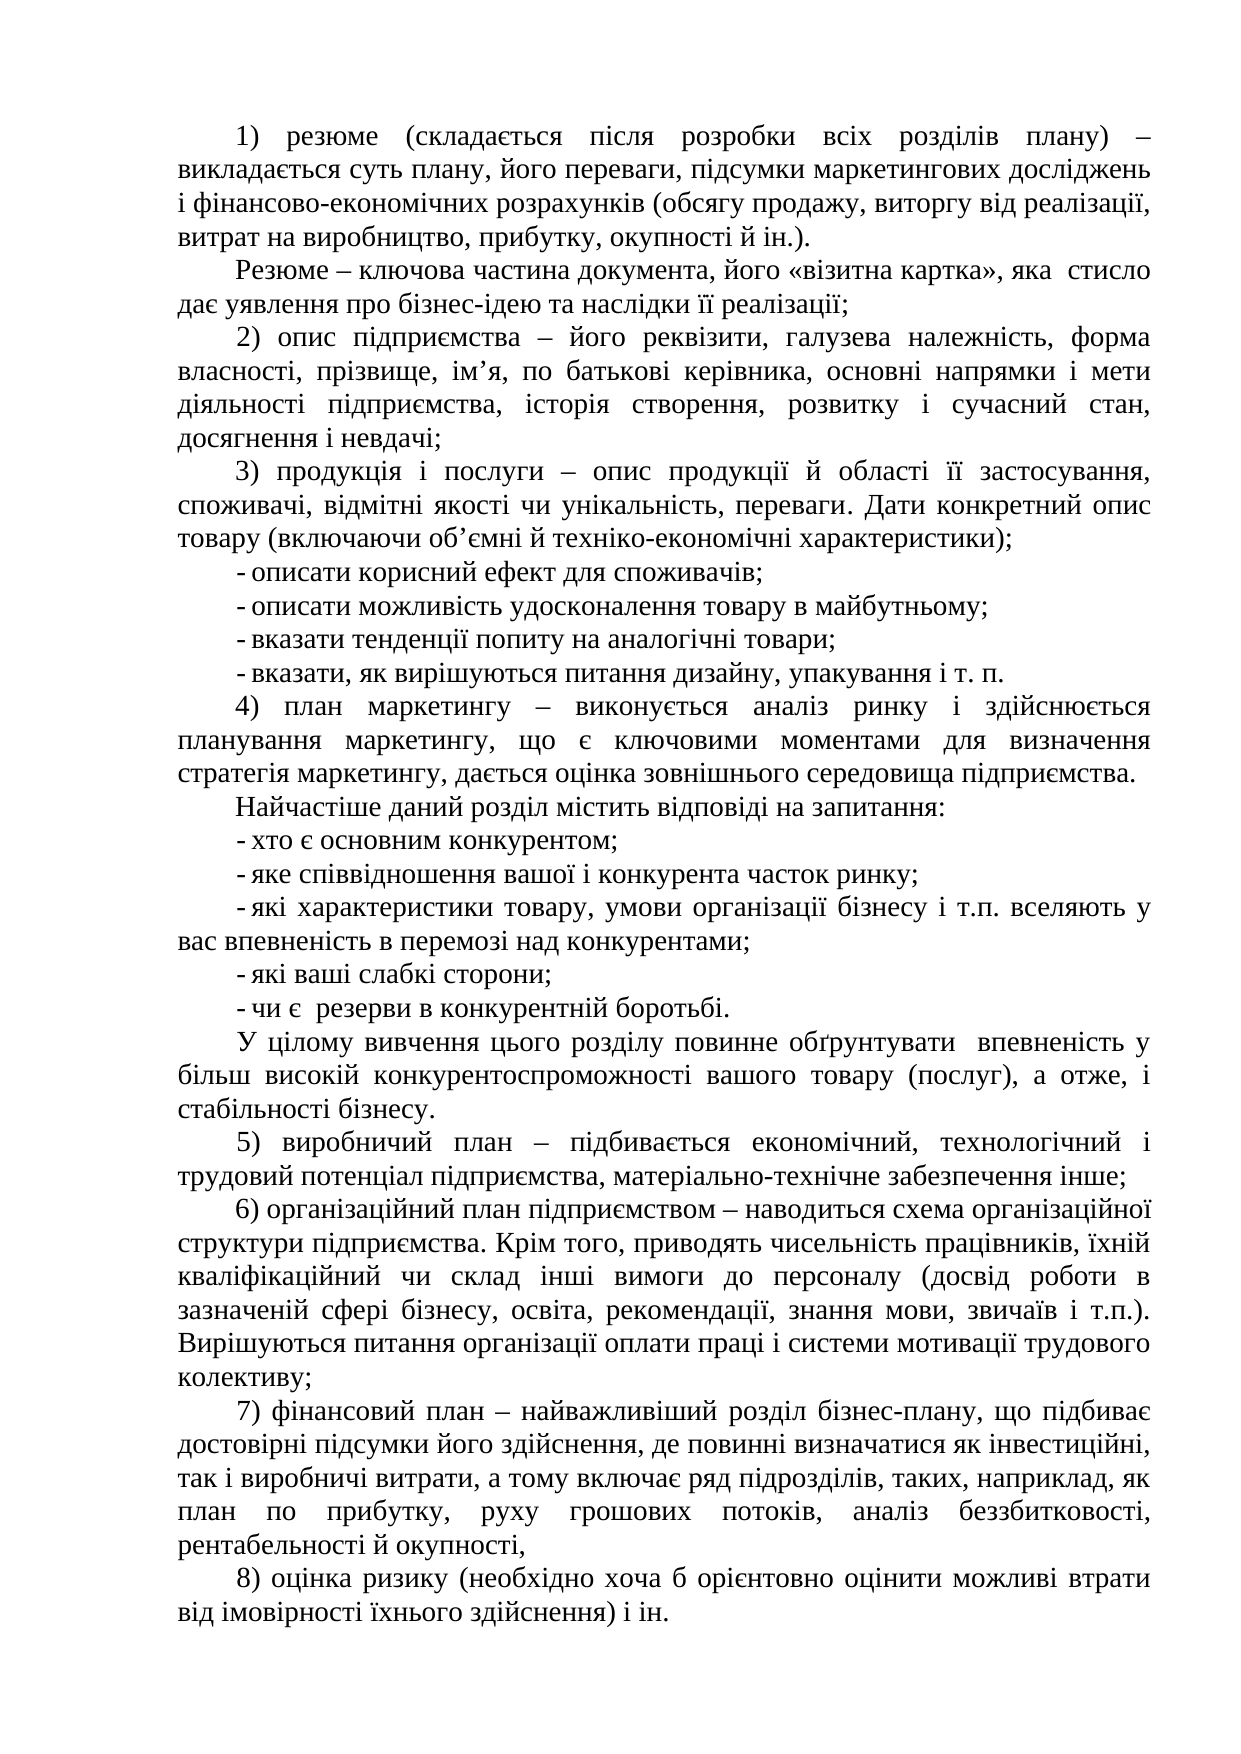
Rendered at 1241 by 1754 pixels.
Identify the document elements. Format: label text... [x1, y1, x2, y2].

text 4) план маркетингу – виконується аналіз ринку і здійснюється планування маркетингу, що є ключовими моментами для визначення стратегія маркетингу, дається оцінка зовнішнього середовища підприємства. [177, 688, 1152, 789]
list 5) виробничий план – підбивається економічний, технологічний і трудовий потенціал підприємства, матеріально-технічне забезпечення інше; [177, 1124, 1152, 1191]
list описати можливість удосконалення товару в майбутньому; [177, 588, 1152, 621]
list хто є основним конкурентом; [177, 822, 1152, 856]
text Найчастіше даний розділ містить відповіді на запитання: [177, 789, 1152, 822]
list 8) оцінка ризику (необхідно хоча б орієнтовно оцінити можливі втрати від імовірності їхнього здійснення) і ін. [177, 1560, 1152, 1627]
list описати корисний ефект для споживачів; [177, 554, 1152, 588]
text 6) організаційний план підприємством – наводиться схема організаційної структури підприємства. Крім того, приводять чисельність працівників, їхній кваліфікаційний чи склад інші вимоги до персоналу (досвід роботи в зазначеній сфері бізнесу, освіта, рекомендації, знання мови, звичаїв і т.п.). Вирішуються питання організації оплати праці і системи мотивації трудового колективу; [177, 1191, 1152, 1393]
text Резюме – ключова частина документа, його «візитна картка», яка стисло дає уявлення про бізнес-ідею та наслідки її реалізації; [177, 252, 1152, 319]
list чи є резерви в конкурентній боротьбі. [177, 990, 1152, 1024]
text У цілому вивчення цього розділу повинне обґрунтувати впевненість у більш високій конкурентоспроможності вашого товару (послуг), а отже, і стабільності бізнесу. [177, 1024, 1152, 1124]
text 3) продукція і послуги – опис продукції й області її застосування, споживачі, відмітні якості чи унікальність, переваги. Дати конкретний опис товару (включаючи об’ємні й техніко-економічні характеристики); [177, 453, 1152, 554]
list 7) фінансовий план – найважливіший розділ бізнес-плану, що підбиває достовірні підсумки його здійснення, де повинні визначатися як інвестиційні, так і виробничі витрати, а тому включає ряд підрозділів, таких, наприклад, як план по прибутку, руху грошових потоків, аналіз беззбитковості, рентабельності й окупності, [177, 1393, 1152, 1560]
list 2) опис підприємства – його реквізити, галузева належність, форма власності, прізвище, ім’я, по батькові керівника, основні напрямки і мети діяльності підприємства, історія створення, розвитку і сучасний стан, досягнення і невдачі; [177, 319, 1152, 453]
list які ваші слабкі сторони; [177, 957, 1152, 990]
list вказати тенденції попиту на аналогічні товари; [177, 621, 1152, 655]
list які характеристики товару, умови організації бізнесу і т.п. вселяють у вас впевненість в перемозі над конкурентами; [177, 889, 1152, 957]
list яке співвідношення вашої і конкурента часток ринку; [177, 856, 1152, 889]
text 1) резюме (складається після розробки всіх розділів плану) – викладається суть плану, його переваги, підсумки маркетингових досліджень і фінансово-економічних розрахунків (обсягу продажу, виторгу від реалізації, витрат на виробництво, прибутку, окупності й ін.). [177, 118, 1152, 252]
list вказати, як вирішуються питання дизайну, упакування і т. п. [177, 655, 1152, 688]
